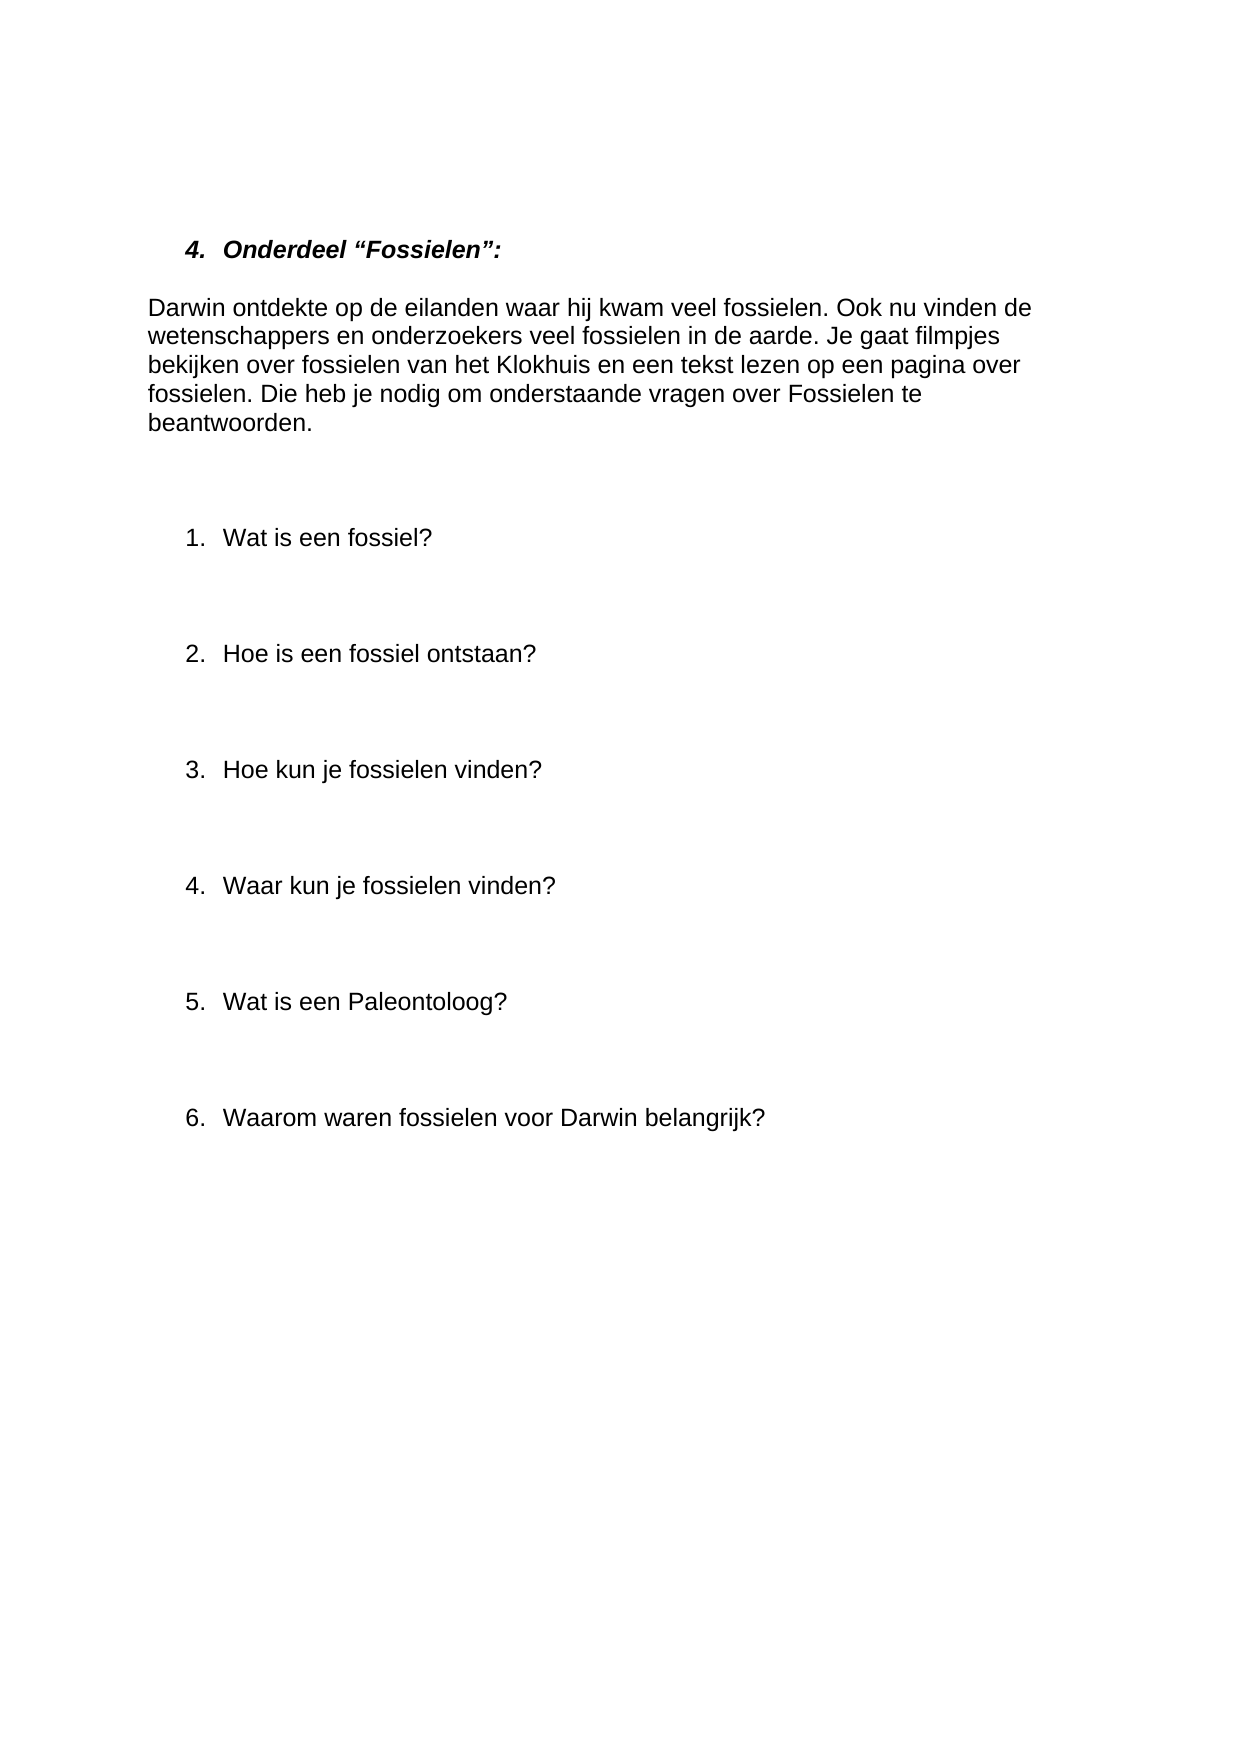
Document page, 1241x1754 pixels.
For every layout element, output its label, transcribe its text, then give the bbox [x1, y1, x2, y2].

list Wat is een Paleontoloog? [185, 987, 1093, 1016]
list Hoe is een fossiel ontstaan? [185, 639, 1093, 668]
list Hoe kun je fossielen vinden? [185, 755, 1093, 784]
list Waar kun je fossielen vinden? [185, 871, 1093, 900]
list Wat is een fossiel? [185, 523, 1093, 552]
text Darwin ontdekte op de eilanden waar hij kwam veel fossielen. Ook nu vinden de wetenschappers en onderzoekers veel fossielen in de aarde. Je gaat filmpjes bekijken over fossielen van het Klokhuis en een tekst lezen op een pagina over fossielen. Die heb je nodig om onderstaande vragen over Fossielen te beantwoorden. [148, 293, 1093, 436]
list Waarom waren fossielen voor Darwin belangrijk? [185, 1103, 1093, 1131]
list Onderdeel “Fossielen”: [185, 235, 1093, 263]
